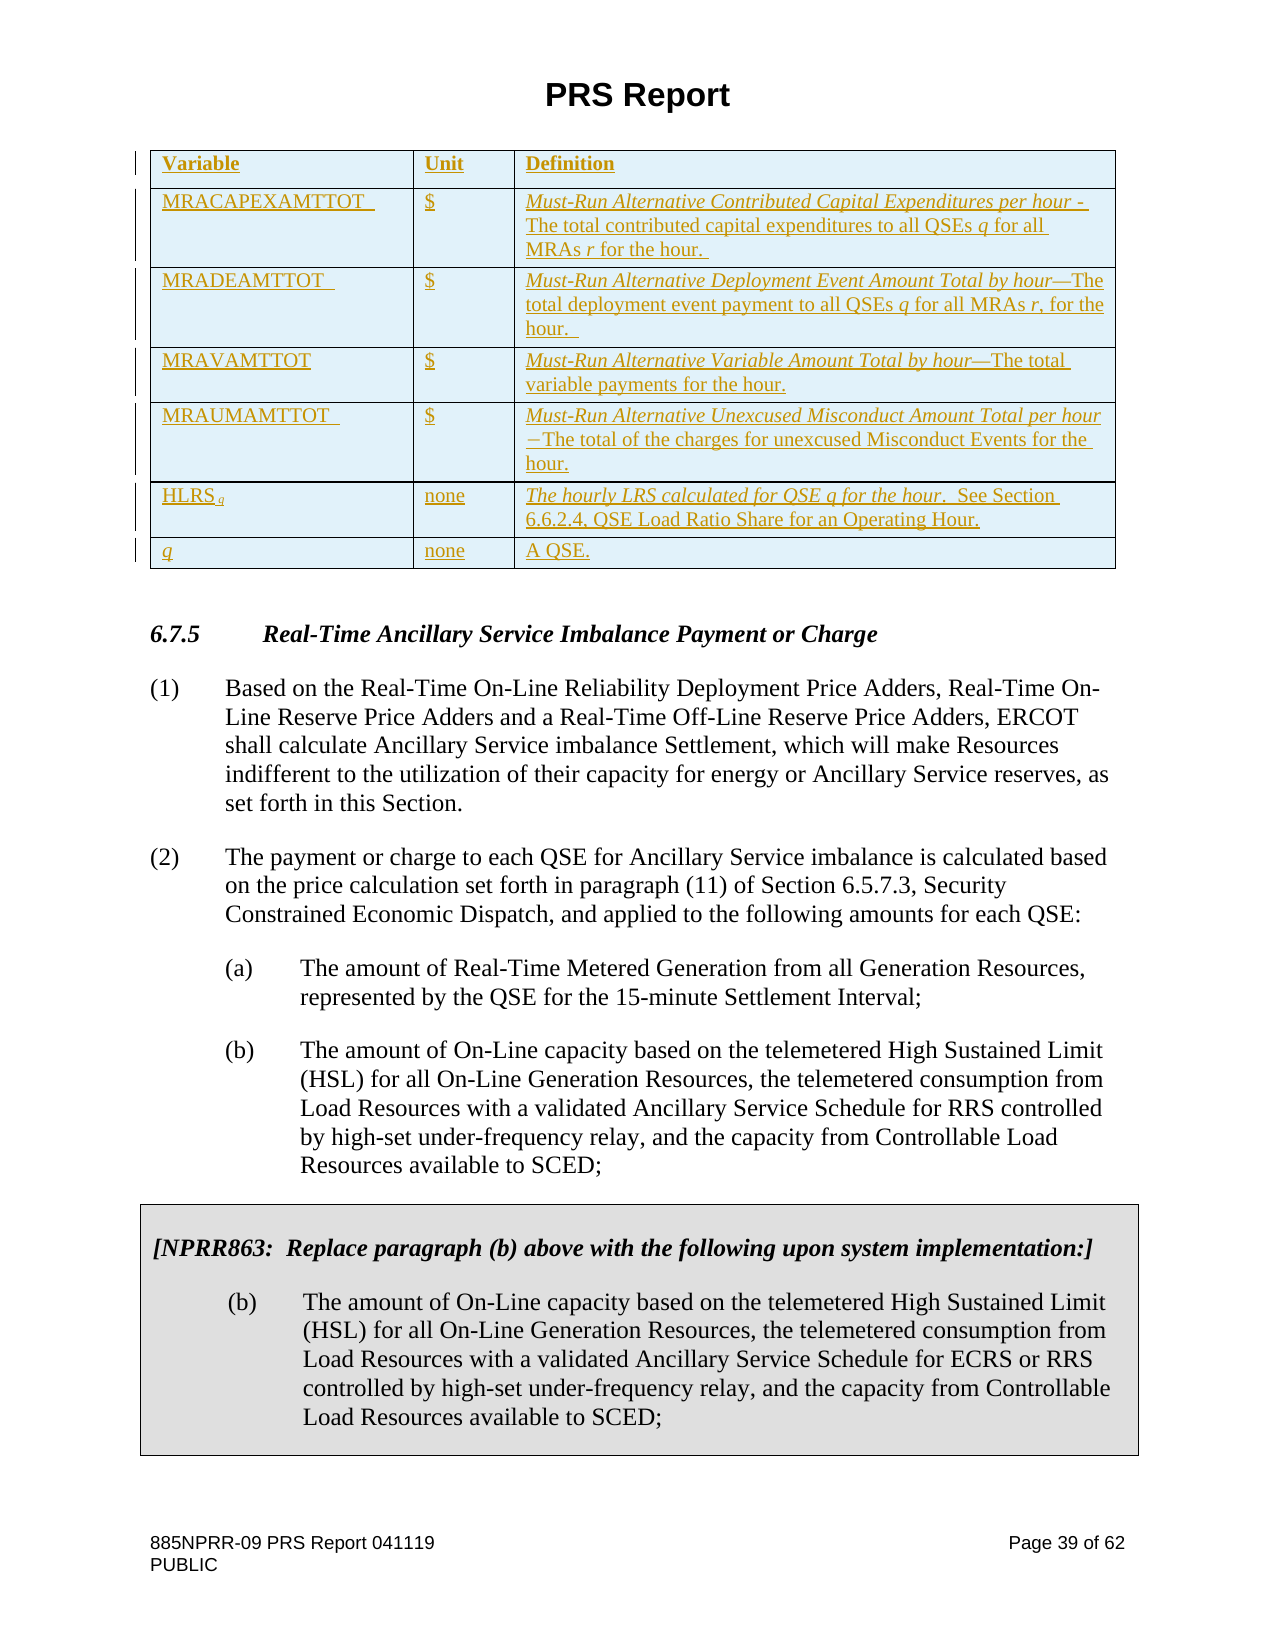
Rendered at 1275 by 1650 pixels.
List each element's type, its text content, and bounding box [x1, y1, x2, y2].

text (a) The amount of Real-Time Metered Generation from all Generation Resources, represented by the QSE for the 15-minute Settlement Interval; [225, 953, 1125, 1011]
text 6.7.5 Real-Time Ancillary Service Imbalance Payment or Charge [150, 619, 1125, 648]
text (2) The payment or charge to each QSE for Ancillary Service imbalance is calculated based on the price calculation set forth in paragraph (11) of Section 6.5.7.3, Security Constrained Economic Dispatch, and applied to the following amounts for each QSE: [150, 842, 1125, 928]
table_header [NPRR863: Replace paragraph (b) above with the following upon system implementation:] (b) The amount of On-Line capacity based on the telemetered High Sustained Limit (HSL) for all On-Line Generation Resources, the telemetered consumption from Load Resources with a validated Ancillary Service Schedule for ECRS or RRS controlled by high-set under-frequency relay, and the capacity from Controllable Load Resources available to SCED; [141, 1205, 1138, 1455]
text (b) The amount of On-Line capacity based on the telemetered High Sustained Limit (HSL) for all On-Line Generation Resources, the telemetered consumption from Load Resources with a validated Ancillary Service Schedule for RRS controlled by high-set under-frequency relay, and the capacity from Controllable Load Resources available to SCED; [225, 1036, 1125, 1179]
text (1) Based on the Real-Time On-Line Reliability Deployment Price Adders, Real-Time On-Line Reserve Price Adders and a Real-Time Off-Line Reserve Price Adders, ERCOT shall calculate Ancillary Service imbalance Settlement, which will make Resources indifferent to the utilization of their capacity for energy or Ancillary Service reserves, as set forth in this Section. [150, 673, 1125, 817]
